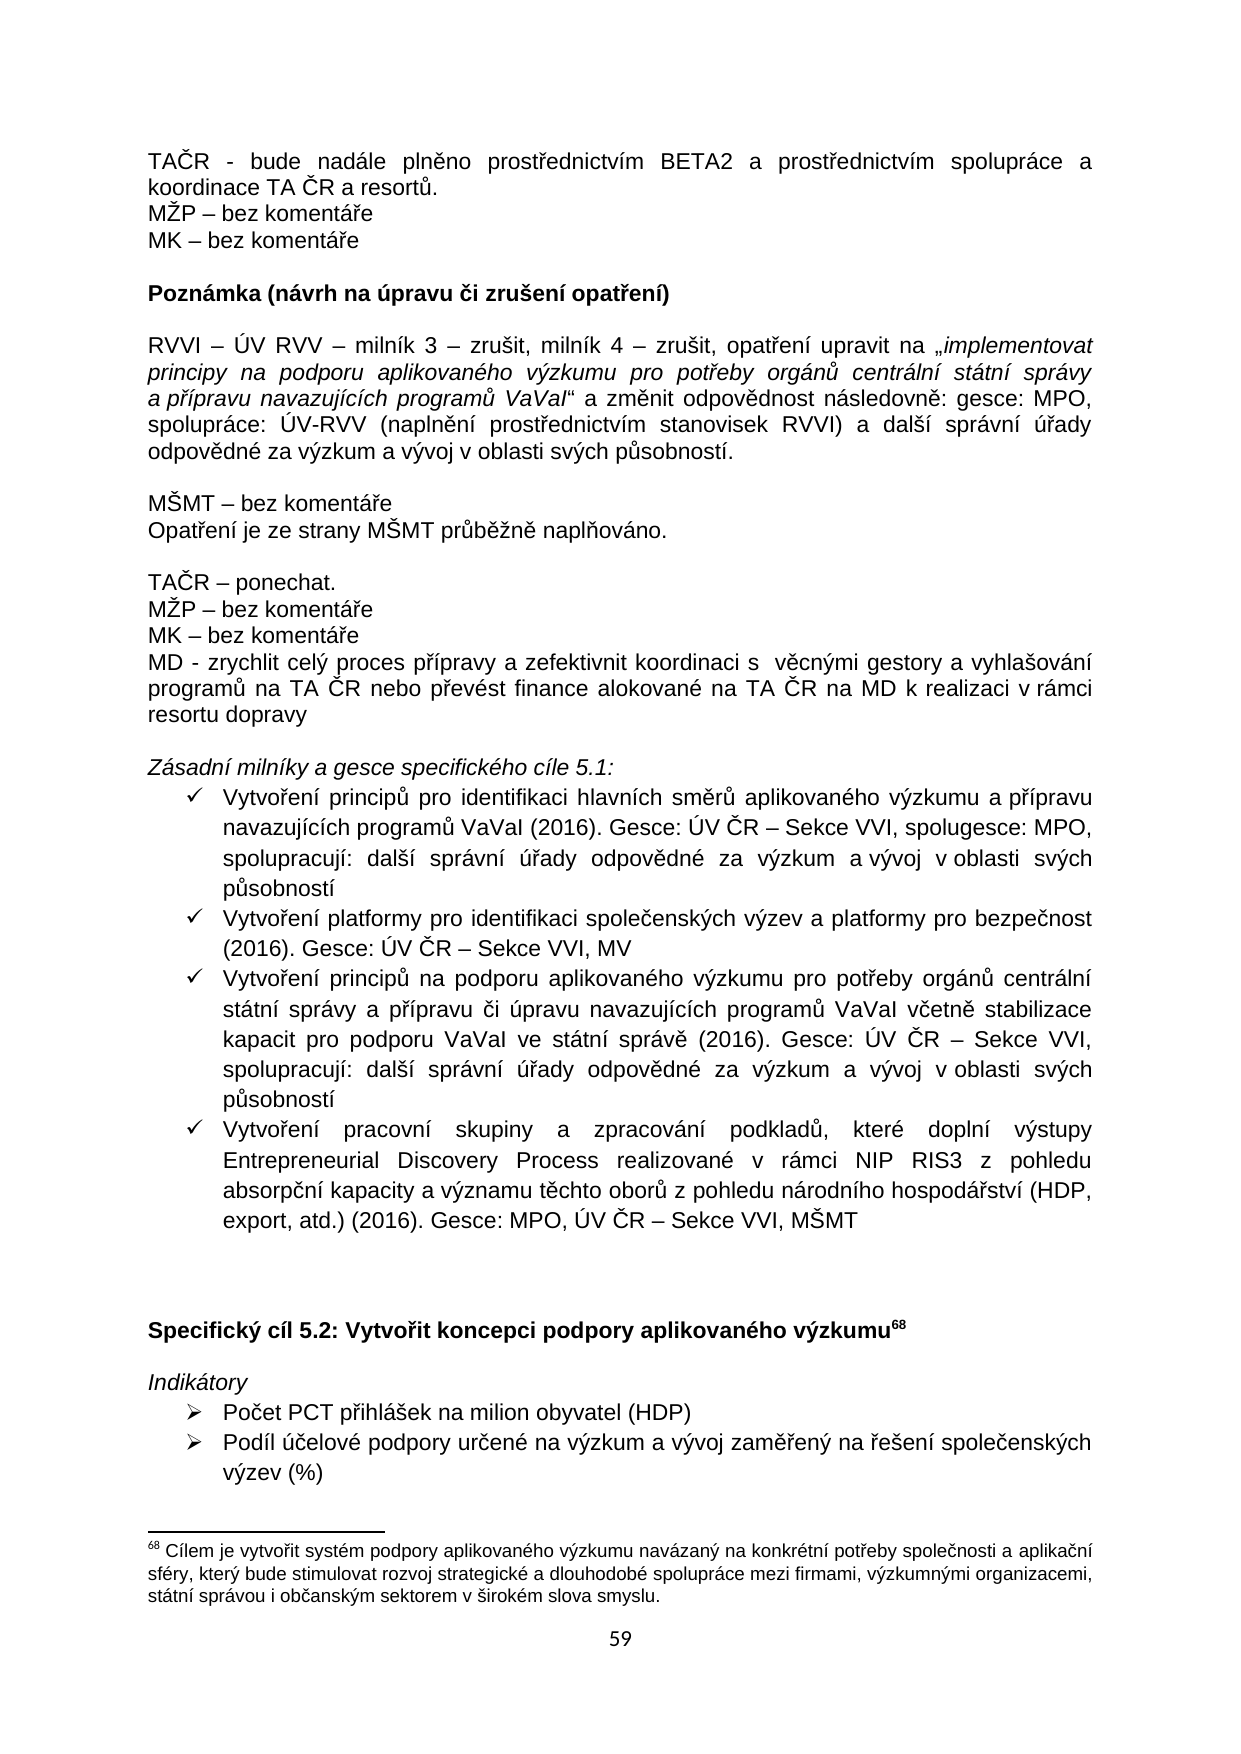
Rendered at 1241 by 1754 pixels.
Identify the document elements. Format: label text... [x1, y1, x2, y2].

text Specifický cíl 5.2: Vytvořit koncepci podpory aplikovaného výzkumu [148, 1317, 1092, 1344]
list Podíl účelové podpory určené na výzkum a vývoj zaměřený na řešení společenských výzev (%) [185, 1429, 1092, 1485]
text TAČR - bude nadále plněno prostřednictvím BETA2 a prostřednictvím spolupráce a koordinace TA ČR a resortů. [148, 148, 1092, 200]
list Vytvoření principů pro identifikaci hlavních směrů aplikovaného výzkumu a přípravu navazujících programů VaVaI (2016). Gesce: ÚV ČR – Sekce VVI, spolugesce: MPO, spolupracují: další správní úřady odpovědné za výzkum a vývoj v oblasti svých působností [185, 784, 1092, 901]
text Poznámka (návrh na úpravu či zrušení opatření) [148, 279, 1092, 306]
text TAČR – ponechat. [148, 569, 1092, 596]
list Vytvoření principů na podporu aplikovaného výzkumu pro potřeby orgánů centrální státní správy a přípravu či úpravu navazujících programů VaVaI včetně stabilizace kapacit pro podporu VaVaI ve státní správě (2016). Gesce: ÚV ČR – Sekce VVI, spolupracují: další správní úřady odpovědné za výzkum a vývoj v oblasti svých působností [185, 965, 1092, 1112]
text Zásadní milníky a gesce specifického cíle 5.1: [148, 754, 1092, 780]
list Vytvoření platformy pro identifikaci společenských výzev a platformy pro bezpečnost (2016). Gesce: ÚV ČR – Sekce VVI, MV [185, 905, 1092, 961]
text MK – bez komentáře [148, 227, 1092, 253]
text RVVI – ÚV RVV – milník 3 – zrušit, milník 4 – zrušit, opatření upravit na „implementovat principy na podporu aplikovaného výzkumu pro potřeby orgánů centrální státní správy a přípravu navazujících programů VaVaI“ a změnit odpovědnost následovně: gesce: MPO, spolupráce: ÚV-RVV (naplnění prostřednictvím stanovisek RVVI) a další správní úřady odpovědné za výzkum a vývoj v oblasti svých působností. [148, 332, 1092, 464]
text MK – bez komentáře [148, 622, 1092, 648]
text MŠMT – bez komentáře [148, 490, 1092, 517]
list Vytvoření pracovní skupiny a zpracování podkladů, které doplní výstupy Entrepreneurial Discovery Process realizované v rámci NIP RIS3 z pohledu absorpční kapacity a významu těchto oborů z pohledu národního hospodářství (HDP, export, atd.) (2016). Gesce: MPO, ÚV ČR – Sekce VVI, MŠMT [185, 1116, 1092, 1233]
text MŽP – bez komentáře [148, 200, 1092, 227]
text Indikátory [148, 1368, 1092, 1395]
list Počet PCT přihlášek na milion obyvatel (HDP) [185, 1399, 1092, 1425]
text MŽP – bez komentáře [148, 596, 1092, 622]
text Opatření je ze strany MŠMT průběžně naplňováno. [148, 517, 1092, 543]
text MD - zrychlit celý proces přípravy a zefektivnit koordinaci s věcnými gestory a vyhlašování programů na TA ČR nebo převést finance alokované na TA ČR na MD k realizaci v rámci resortu dopravy [148, 648, 1092, 727]
